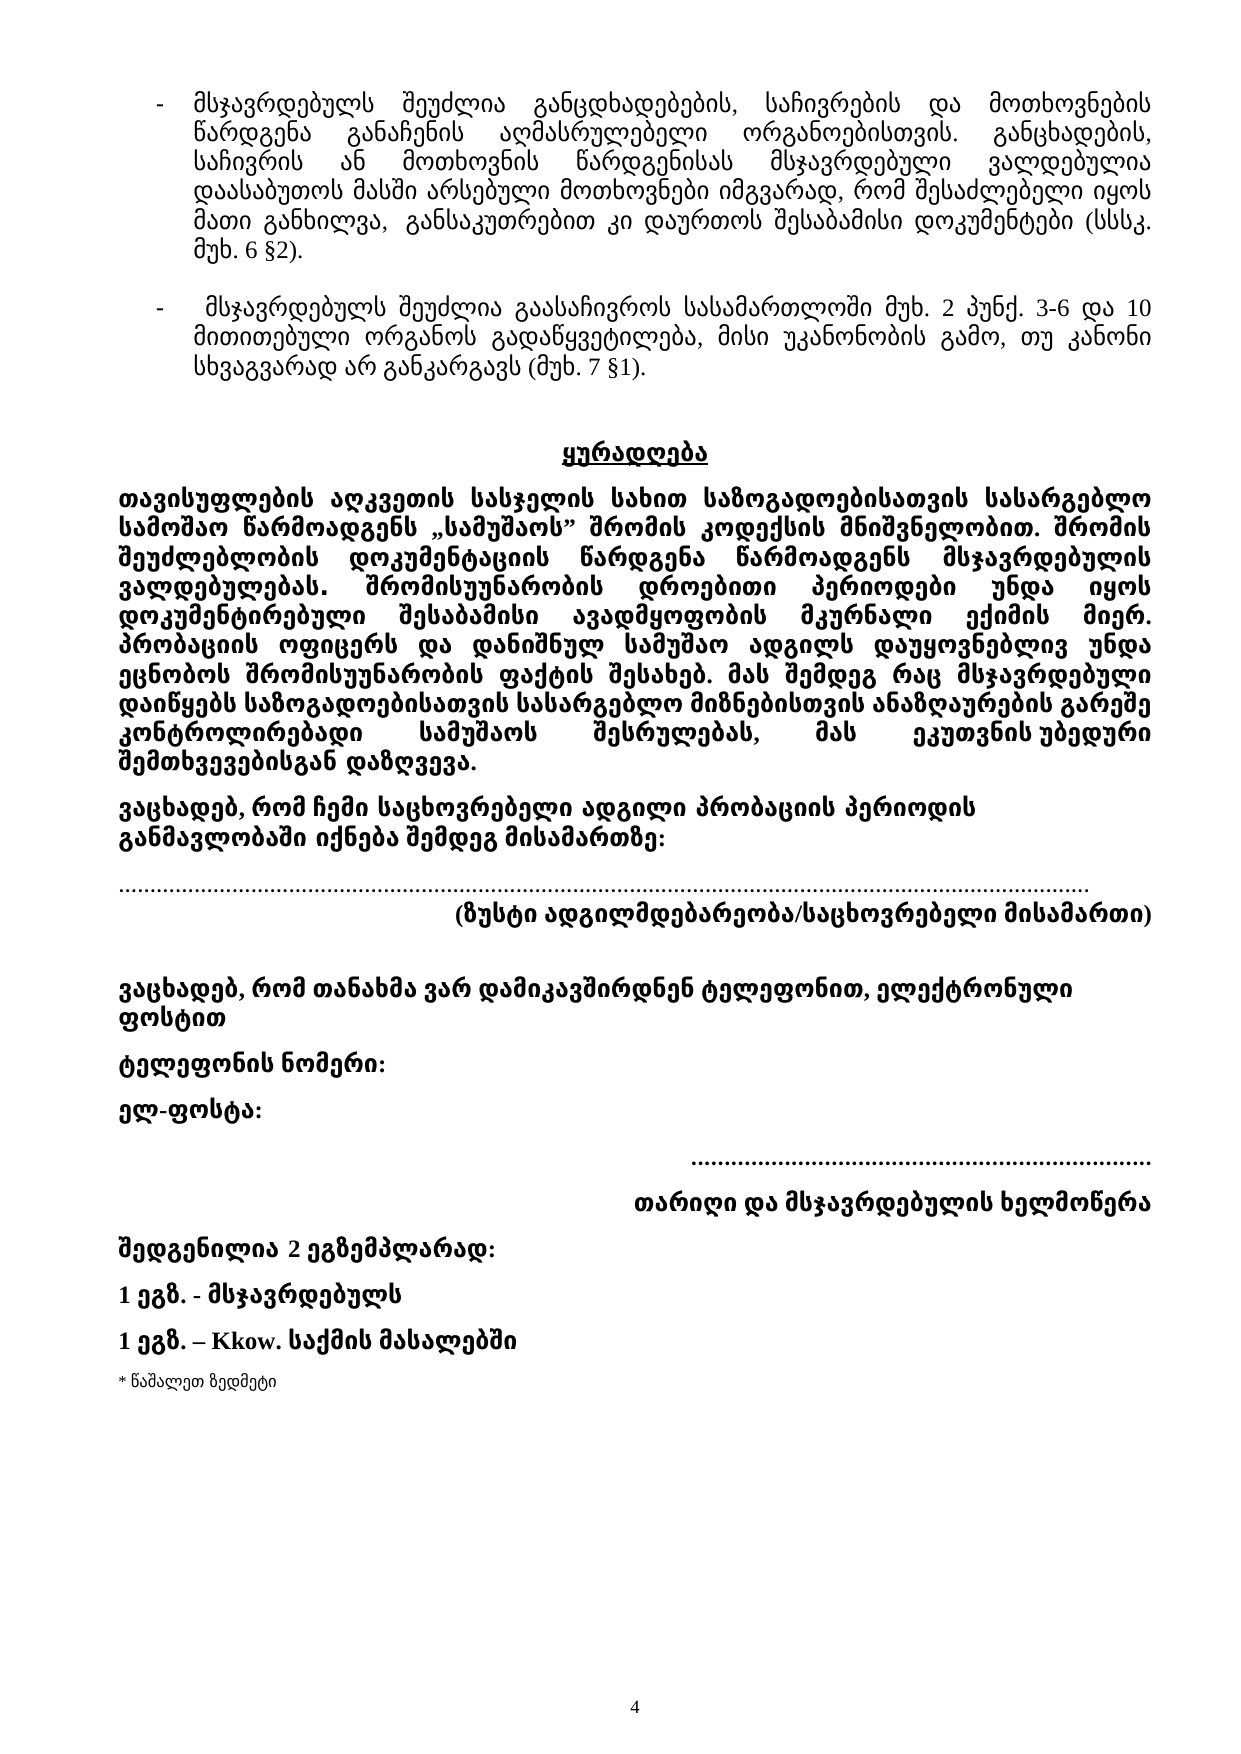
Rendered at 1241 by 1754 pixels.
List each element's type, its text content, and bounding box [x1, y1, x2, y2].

text (ზუსტი ადგილმდებარეობა/საცხოვრებელი მისამართი) [118, 899, 1152, 928]
text ყურადღება [118, 438, 1152, 467]
text 1 ეგზ. – Kkow. საქმის მასალებში [118, 1326, 1152, 1355]
text * წაშალეთ ზედმეტი [118, 1372, 1152, 1391]
list მსჯავრდებულს შეუძლია გაასაჩივროს სასამართლოში მუხ. 2 პუნქ. 3-6 და 10 მითითებული ორგანოს გადაწყვეტილება, მისი უკანონობის გამო, თუ კანონი სხვაგვარად არ განკარგავს (მუხ. 7 §1). [156, 293, 1152, 381]
text შედგენილია 2 ეგზემპლარად: [118, 1234, 1152, 1263]
text ვაცხადებ, რომ ჩემი საცხოვრებელი ადგილი პრობაციის პერიოდის განმავლობაში იქნება შემდეგ მისამართზე: [118, 793, 1152, 852]
list მსჯავრდებულს შეუძლია განცდხადებების, საჩივრების და მოთხოვნების წარდგენა განაჩენის აღმასრულებელი ორგანოებისთვის. განცხადების, საჩივრის ან მოთხოვნის წარდგენისას მსჯავრდებული ვალდებულია დაასაბუთოს მასში არსებული მოთხოვნები იმგვარად, რომ შესაძლებელი იყოს მათი განხილვა, განსაკუთრებით კი დაურთოს შესაბამისი დოკუმენტები (სსსკ. მუხ. 6 §2). [156, 89, 1152, 264]
text 1 ეგზ. - მსჯავრდებულს [118, 1280, 1152, 1309]
text .......................................................................................................................................................... [118, 869, 1152, 899]
text ტელეფონის ნომერი: [118, 1049, 1152, 1078]
text ელ-ფოსტა: [118, 1095, 1152, 1124]
text თარიღი და მსჯავრდებულის ხელმოწერა [118, 1188, 1152, 1217]
text ..................................................................... [118, 1141, 1152, 1171]
text თავისუფლების აღკვეთის სასჯელის სახით საზოგადოებისათვის სასარგებლო სამოშაო წარმოადგენს „სამუშაოს” შრომის კოდექსის მნიშვნელობით. შრომის შეუძლებლობის დოკუმენტაციის წარდგენა წარმოადგენს მსჯავრდებულის ვალდებულებას. შრომისუუნარობის დროებითი პერიოდები უნდა იყოს დოკუმენტირებული შესაბამისი ავადმყოფობის მკურნალი ექიმის მიერ. პრობაციის ოფიცერს და დანიშნულ სამუშაო ადგილს დაუყოვნებლივ უნდა ეცნობოს შრომისუუნარობის ფაქტის შესახებ. მას შემდეგ რაც მსჯავრდებული დაიწყებს საზოგადოებისათვის სასარგებლო მიზნებისთვის ანაზღაურების გარეშე კონტროლირებადი სამუშაოს შესრულებას, მას ეკუთვნის უბედური შემთხვევებისგან დაზღვევა. [118, 484, 1152, 777]
text ვაცხადებ, რომ თანახმა ვარ დამიკავშირდნენ ტელეფონით, ელექტრონული ფოსტით [118, 974, 1152, 1032]
